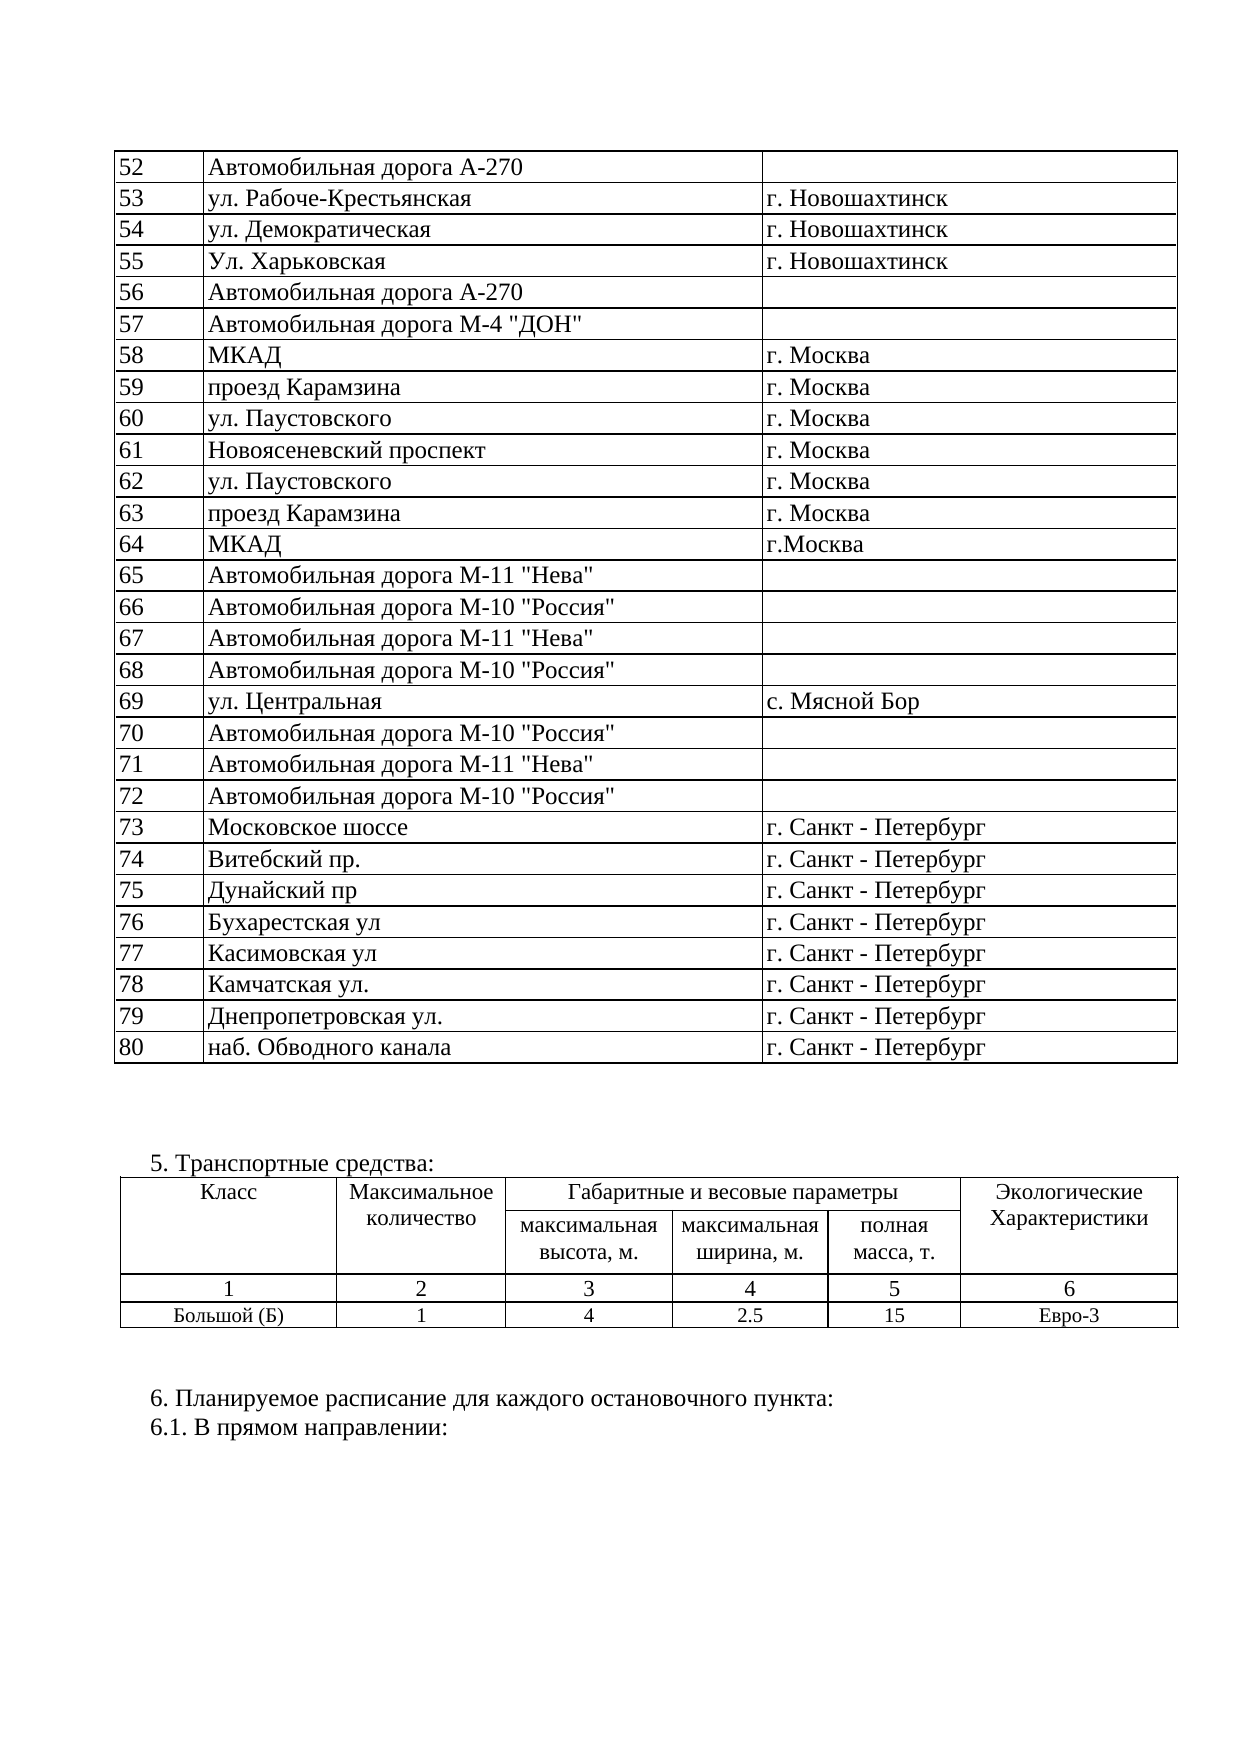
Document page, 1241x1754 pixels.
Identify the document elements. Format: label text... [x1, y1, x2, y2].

table_cell г. Москва [763, 465, 1177, 496]
table_cell 58 [115, 340, 203, 370]
table_cell [763, 653, 1177, 685]
table_cell 56 [115, 277, 203, 307]
table_header Экологические Характеристики [961, 1178, 1177, 1273]
text 6. Планируемое расписание для каждого остановочного пункта: [150, 1383, 1090, 1412]
table_cell г. Новошахтинск [763, 244, 1177, 276]
table_cell Автомобильная дорога М-11 "Нева" [204, 623, 762, 653]
table_cell максимальная ширина, м. [673, 1211, 827, 1273]
table_cell [763, 307, 1177, 339]
table_cell 55 [115, 245, 203, 276]
table_cell 52 [115, 152, 203, 181]
table_cell г. Москва [763, 433, 1177, 464]
table_cell 1 [121, 1275, 336, 1301]
table_cell 67 [115, 623, 203, 653]
table_cell [763, 590, 1177, 622]
table_cell 80 [115, 1032, 203, 1062]
table_cell 59 [115, 371, 203, 402]
table_cell проезд Карамзина [204, 372, 762, 402]
table_cell г. Санкт - Петербург [763, 842, 1177, 873]
table_cell г. Москва [763, 370, 1177, 402]
table_cell Автомобильная дорога М-11 "Нева" [204, 749, 762, 779]
table_cell г. Санкт - Петербург [763, 936, 1177, 968]
table_cell максимальная высота, м. [506, 1211, 672, 1273]
table_cell МКАД [204, 529, 762, 559]
table_cell Бухарестская ул [204, 907, 762, 936]
table_header Класс [121, 1178, 336, 1273]
table_cell Автомобильная дорога М-11 "Нева" [204, 561, 762, 590]
table_cell 61 [115, 434, 203, 464]
table_cell Касимовская ул [204, 938, 762, 968]
table_cell 62 [115, 466, 203, 496]
text 5. Транспортные средства: [150, 1148, 1090, 1176]
table_cell [763, 622, 1177, 653]
table_cell г.Москва [763, 528, 1177, 559]
table_cell 74 [115, 843, 203, 873]
table_cell Автомобильная дорога М-10 "Россия" [204, 655, 762, 685]
table_cell ул. Центральная [204, 686, 762, 716]
table_cell [763, 276, 1177, 307]
table_cell 3 [506, 1275, 672, 1301]
table_cell ул. Паустовского [204, 466, 762, 496]
table_cell 1 [337, 1303, 505, 1327]
table_cell Днепропетровская ул. [204, 1001, 762, 1031]
table_cell г. Москва [763, 339, 1177, 370]
table_cell г. Санкт - Петербург [763, 968, 1177, 999]
table_cell 75 [115, 875, 203, 905]
table_cell 4 [673, 1275, 827, 1301]
table_cell ул. Паустовского [204, 403, 762, 433]
table_cell г. Москва [763, 402, 1177, 433]
table_cell [763, 779, 1177, 811]
table_cell г. Санкт - Петербург [763, 811, 1177, 842]
table_cell проезд Карамзина [204, 498, 762, 527]
table_cell 68 [115, 654, 203, 685]
table_cell [763, 716, 1177, 748]
table_cell Автомобильная дорога М-10 "Россия" [204, 718, 762, 748]
table_cell г. Новошахтинск [763, 181, 1177, 213]
table_cell 60 [115, 403, 203, 433]
table_cell 15 [829, 1303, 960, 1327]
table_cell 72 [115, 780, 203, 811]
table_cell 57 [115, 308, 203, 339]
table_cell 79 [115, 1000, 203, 1031]
table_cell г. Санкт - Петербург [763, 999, 1177, 1031]
table_cell 70 [115, 717, 203, 748]
table_cell 77 [115, 938, 203, 968]
table_cell МКАД [204, 340, 762, 370]
table_cell Камчатская ул. [204, 970, 762, 999]
table_cell Автомобильная дорога М-4 "ДОН" [204, 309, 762, 339]
table_header Габаритные и весовые параметры [506, 1178, 960, 1210]
table_cell г. Санкт - Петербург [763, 1031, 1177, 1062]
table_cell 53 [115, 183, 203, 213]
table_cell 71 [115, 749, 203, 779]
table_cell [763, 559, 1177, 590]
table_cell г. Санкт - Петербург [763, 905, 1177, 936]
table_cell Московское шоссе [204, 812, 762, 842]
table_cell 66 [115, 591, 203, 622]
table_cell Евро-3 [961, 1303, 1177, 1327]
table_cell 63 [115, 497, 203, 527]
table_cell Дунайский пр [204, 875, 762, 905]
table_cell наб. Обводного канала [204, 1032, 762, 1062]
table_cell Витебский пр. [204, 844, 762, 873]
table_cell г. Новошахтинск [763, 213, 1177, 244]
table_cell 6 [961, 1275, 1177, 1301]
table_cell Большой (Б) [121, 1303, 336, 1327]
table_cell 65 [115, 560, 203, 590]
table_cell г. Москва [763, 496, 1177, 527]
table_cell 69 [115, 686, 203, 716]
table_cell 78 [115, 969, 203, 999]
table_cell Автомобильная дорога А-270 [204, 152, 762, 181]
table_cell 2.5 [673, 1303, 827, 1327]
table_cell 2 [337, 1275, 505, 1301]
table_cell Ул. Харьковская [204, 246, 762, 276]
text 6.1. В прямом направлении: [150, 1412, 1090, 1441]
table_cell [763, 748, 1177, 779]
table_cell 73 [115, 812, 203, 842]
table_cell ул. Рабоче-Крестьянская [204, 183, 762, 213]
table_cell 5 [829, 1275, 960, 1301]
table_cell Автомобильная дорога М-10 "Россия" [204, 592, 762, 622]
table_header Максимальное количество [337, 1178, 505, 1273]
table_cell полная масса, т. [829, 1211, 960, 1273]
table_cell г. Санкт - Петербург [763, 874, 1177, 905]
table_cell ул. Демократическая [204, 215, 762, 244]
table_cell Автомобильная дорога А-270 [204, 277, 762, 307]
table_cell 64 [115, 529, 203, 559]
table_cell с. Мясной Бор [763, 685, 1177, 716]
table_cell 76 [115, 906, 203, 936]
table_cell 4 [506, 1303, 672, 1327]
table_cell Новоясеневский проспект [204, 435, 762, 464]
table_cell [763, 152, 1177, 181]
table_cell 54 [115, 214, 203, 244]
table_cell Автомобильная дорога М-10 "Россия" [204, 781, 762, 811]
